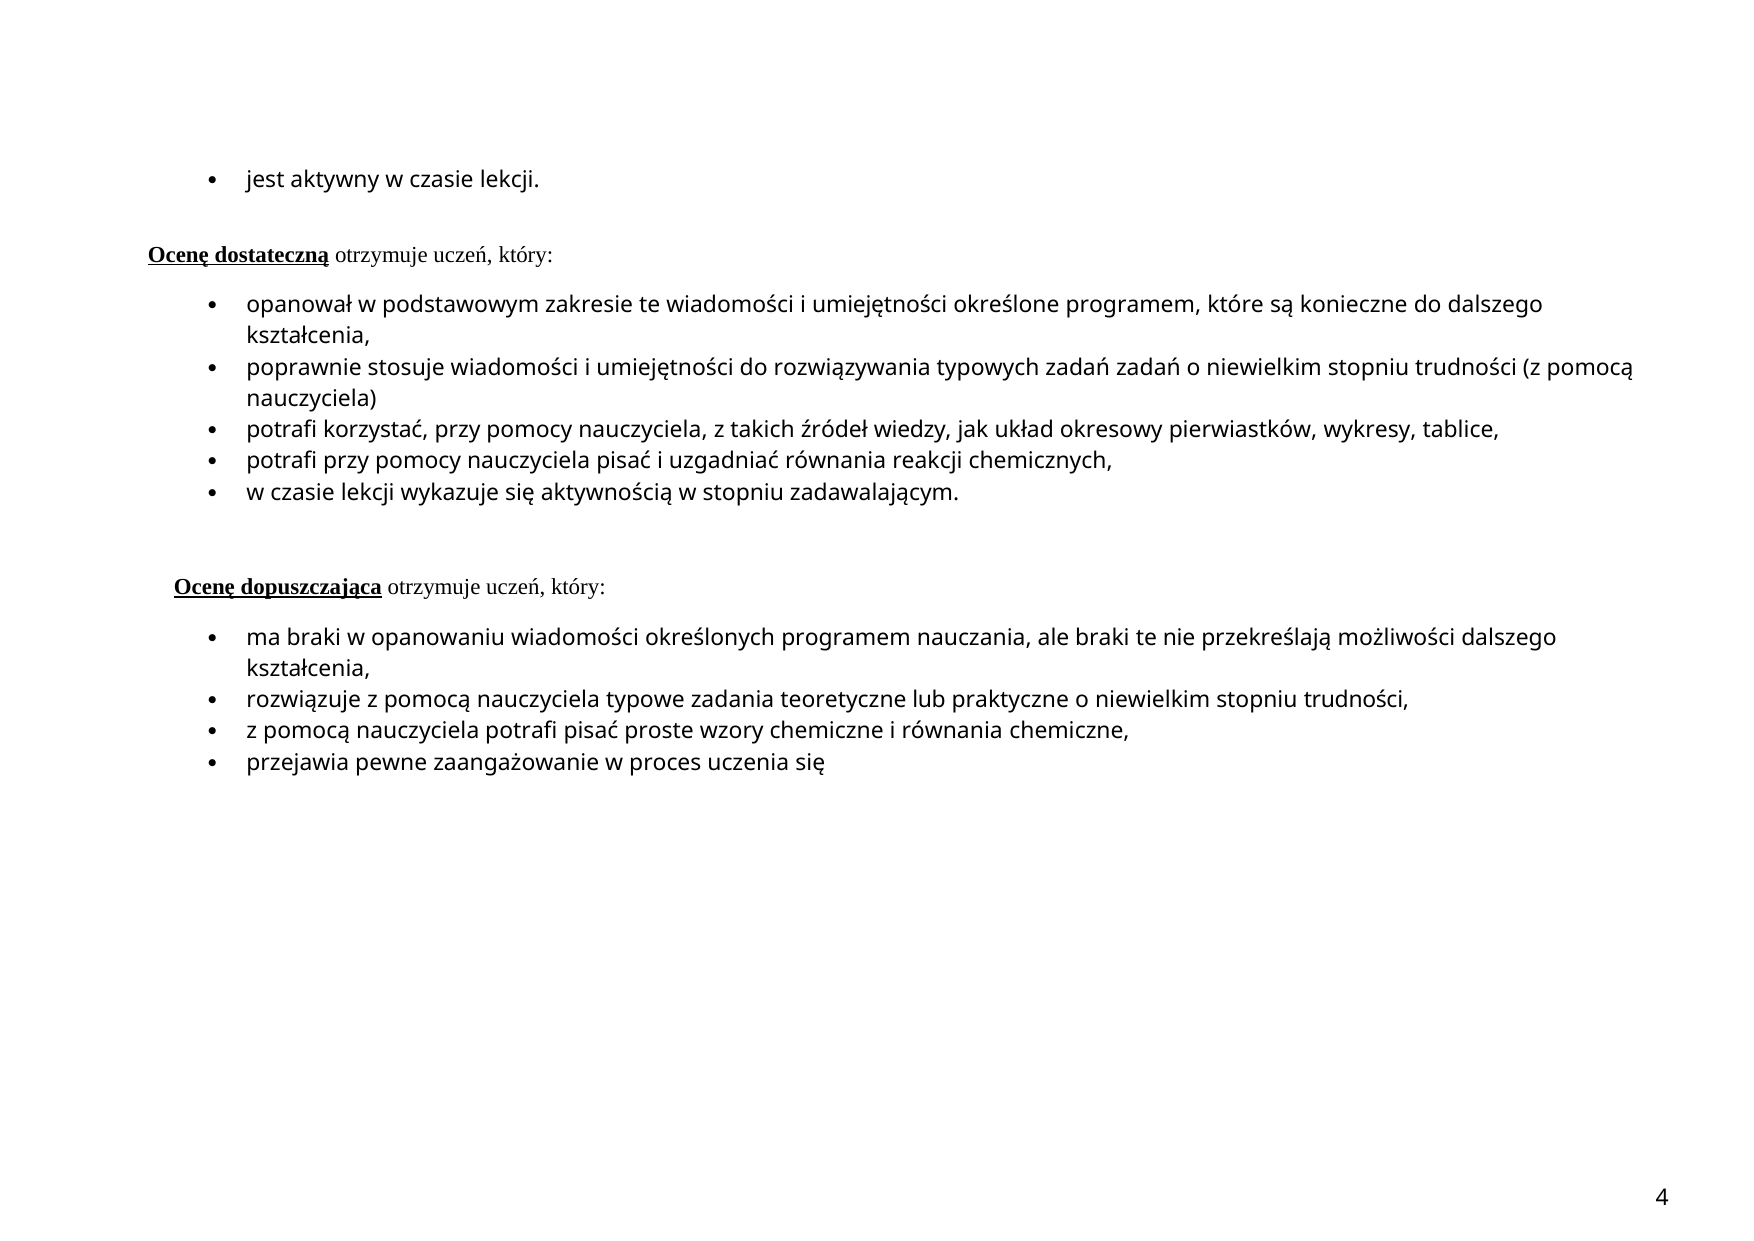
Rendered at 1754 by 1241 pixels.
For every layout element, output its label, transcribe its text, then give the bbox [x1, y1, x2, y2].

text Ocenę dopuszczająca otrzymuje uczeń, który: [174, 573, 1668, 600]
list przejawia pewne zaangażowanie w proces uczenia się [208, 746, 1668, 777]
list opanował w podstawowym zakresie te wiadomości i umiejętności określone programem, które są konieczne do dalszego kształcenia, [208, 288, 1668, 351]
text Ocenę dostateczną otrzymuje uczeń, który: [148, 241, 1668, 267]
list w czasie lekcji wykazuje się aktywnością w stopniu zadawalającym. [208, 476, 1668, 507]
list rozwiązuje z pomocą nauczyciela typowe zadania teoretyczne lub praktyczne o niewielkim stopniu trudności, [208, 683, 1668, 714]
list potrafi korzystać, przy pomocy nauczyciela, z takich źródeł wiedzy, jak układ okresowy pierwiastków, wykresy, tablice, [208, 413, 1668, 444]
list potrafi przy pomocy nauczyciela pisać i uzgadniać równania reakcji chemicznych, [208, 444, 1668, 476]
list poprawnie stosuje wiadomości i umiejętności do rozwiązywania typowych zadań zadań o niewielkim stopniu trudności (z pomocą nauczyciela) [208, 351, 1668, 413]
list jest aktywny w czasie lekcji. [208, 162, 1668, 194]
list ma braki w opanowaniu wiadomości określonych programem nauczania, ale braki te nie przekreślają możliwości dalszego kształcenia, [208, 621, 1668, 683]
list z pomocą nauczyciela potrafi pisać proste wzory chemiczne i równania chemiczne, [208, 714, 1668, 746]
